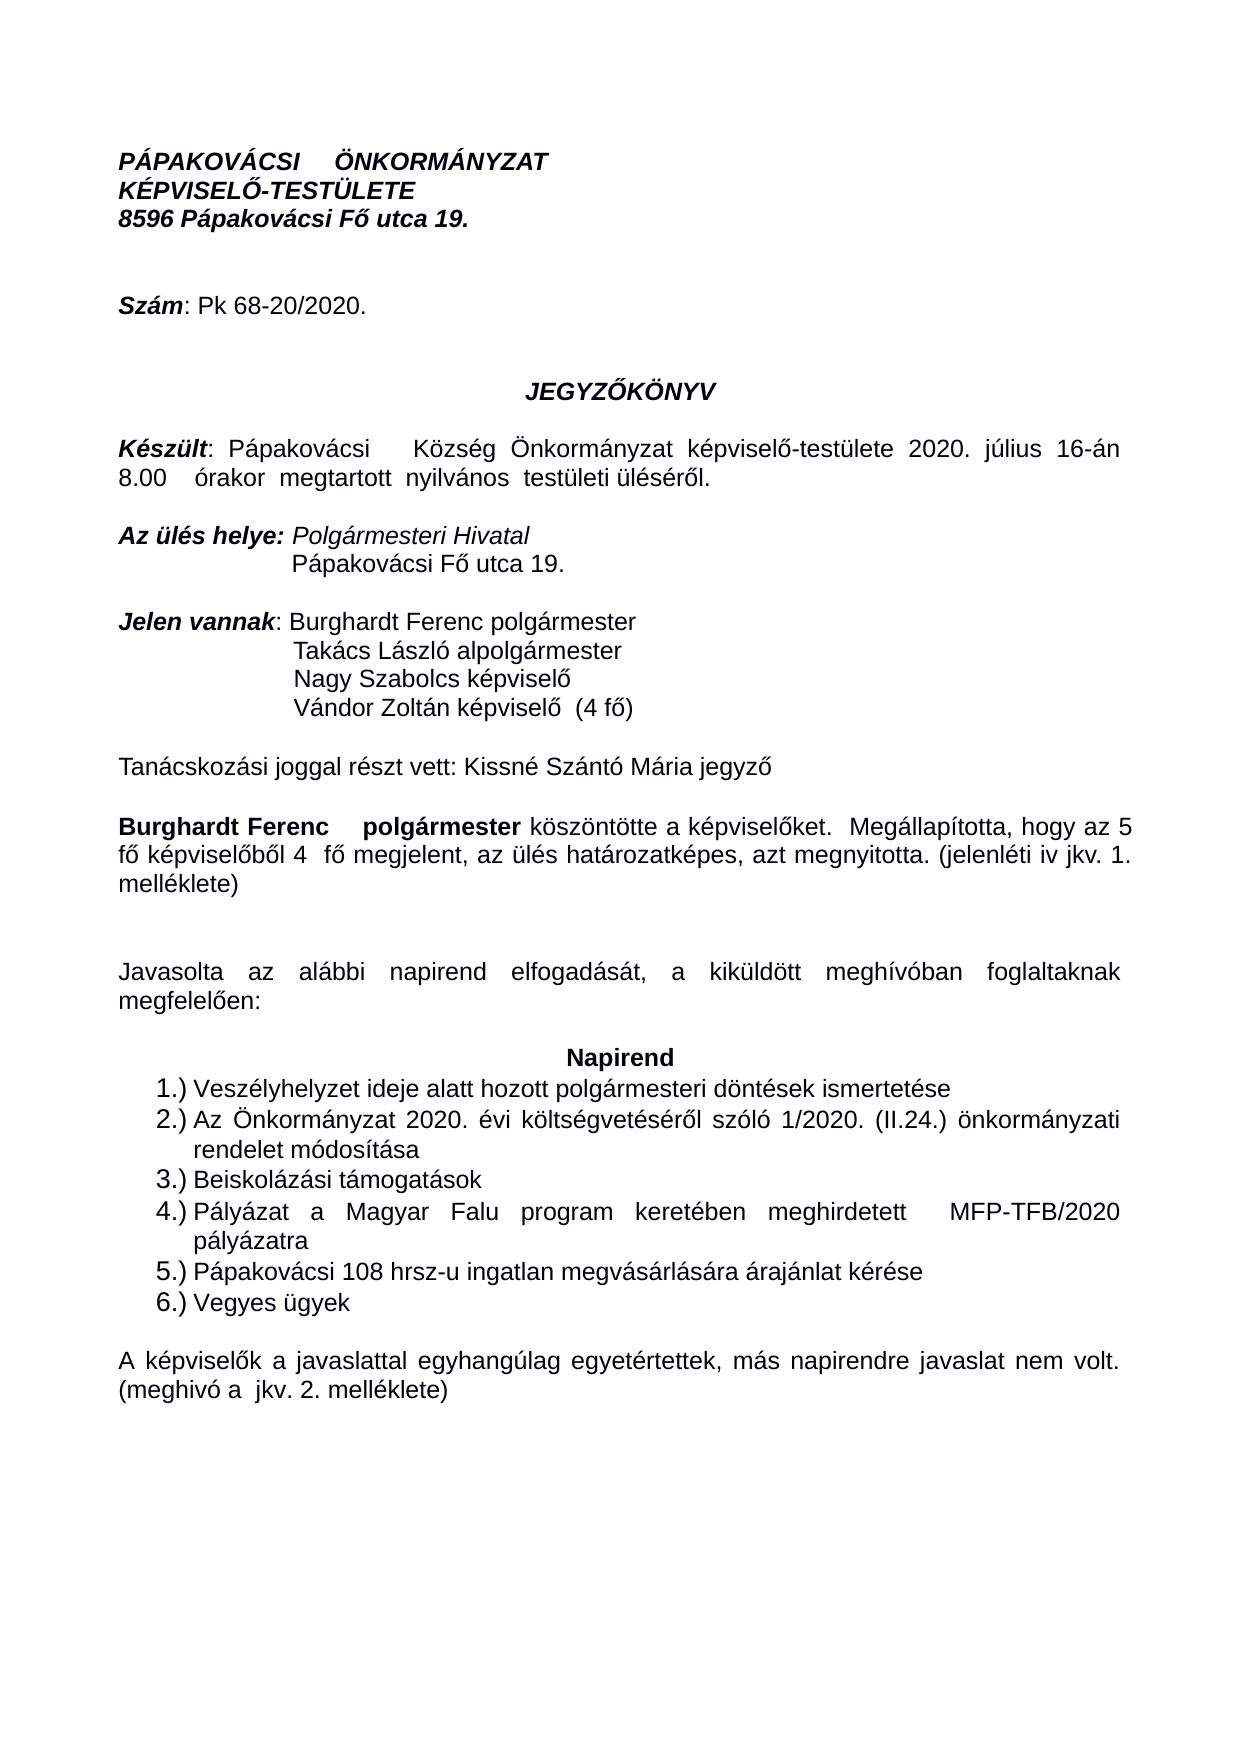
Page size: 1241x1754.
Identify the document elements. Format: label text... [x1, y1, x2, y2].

list Az Önkormányzat 2020. évi költségvetéséről szóló 1/2020. (II.24.) önkormányzati rendelet módosítása [156, 1103, 1122, 1163]
text Az ülés helye: Polgármesteri Hivatal [118, 521, 1122, 549]
text Szám: Pk 68-20/2020. [118, 291, 1122, 319]
text PÁPAKOVÁCSI ÖNKORMÁNYZAT [118, 147, 1122, 176]
text Jelen vannak: Burghardt Ferenc polgármester [118, 607, 1053, 636]
text Jegyzőkönyv [118, 377, 1122, 406]
text Nagy Szabolcs képviselő [118, 664, 1053, 693]
text 8596 Pápakovácsi Fő utca 19. [118, 204, 1122, 233]
text Készült: Pápakovácsi Község Önkormányzat képviselő-testülete 2020. július 16-án 8.00 órakor megtartott nyilvános testületi üléséről. [118, 434, 1122, 492]
text Javasolta az alábbi napirend elfogadását, a kiküldött meghívóban foglaltaknak megfelelően: [118, 957, 1122, 1015]
list Veszélyhelyzet ideje alatt hozott polgármesteri döntések ismertetése [156, 1072, 1122, 1103]
list Pályázat a Magyar Falu program keretében meghirdetett MFP-TFB/2020 pályázatra [156, 1195, 1122, 1255]
text KÉPVISELŐ-TESTÜLETE [118, 176, 1122, 204]
text Vándor Zoltán képviselő (4 fő) [266, 693, 1053, 722]
text Burghardt Ferenc polgármester köszöntötte a képviselőket. Megállapította, hogy az 5 fő képviselőből 4 fő megjelent, az ülés határozatképes, azt megnyitotta. (jelenléti iv jkv. 1. melléklete) [118, 812, 1133, 898]
text Pápakovácsi Fő utca 19. [118, 549, 1122, 578]
text Napirend [118, 1043, 1122, 1072]
list Vegyes ügyek [156, 1286, 1122, 1317]
text Tanácskozási joggal részt vett: Kissné Szántó Mária jegyző [118, 752, 1053, 781]
list Pápakovácsi 108 hrsz-u ingatlan megvásárlására árajánlat kérése [156, 1255, 1122, 1286]
text A képviselők a javaslattal egyhangúlag egyetértettek, más napirendre javaslat nem volt. (meghivó a jkv. 2. melléklete) [118, 1346, 1122, 1403]
text Takács László alpolgármester [118, 636, 1053, 664]
list Beiskolázási támogatások [156, 1163, 1122, 1195]
